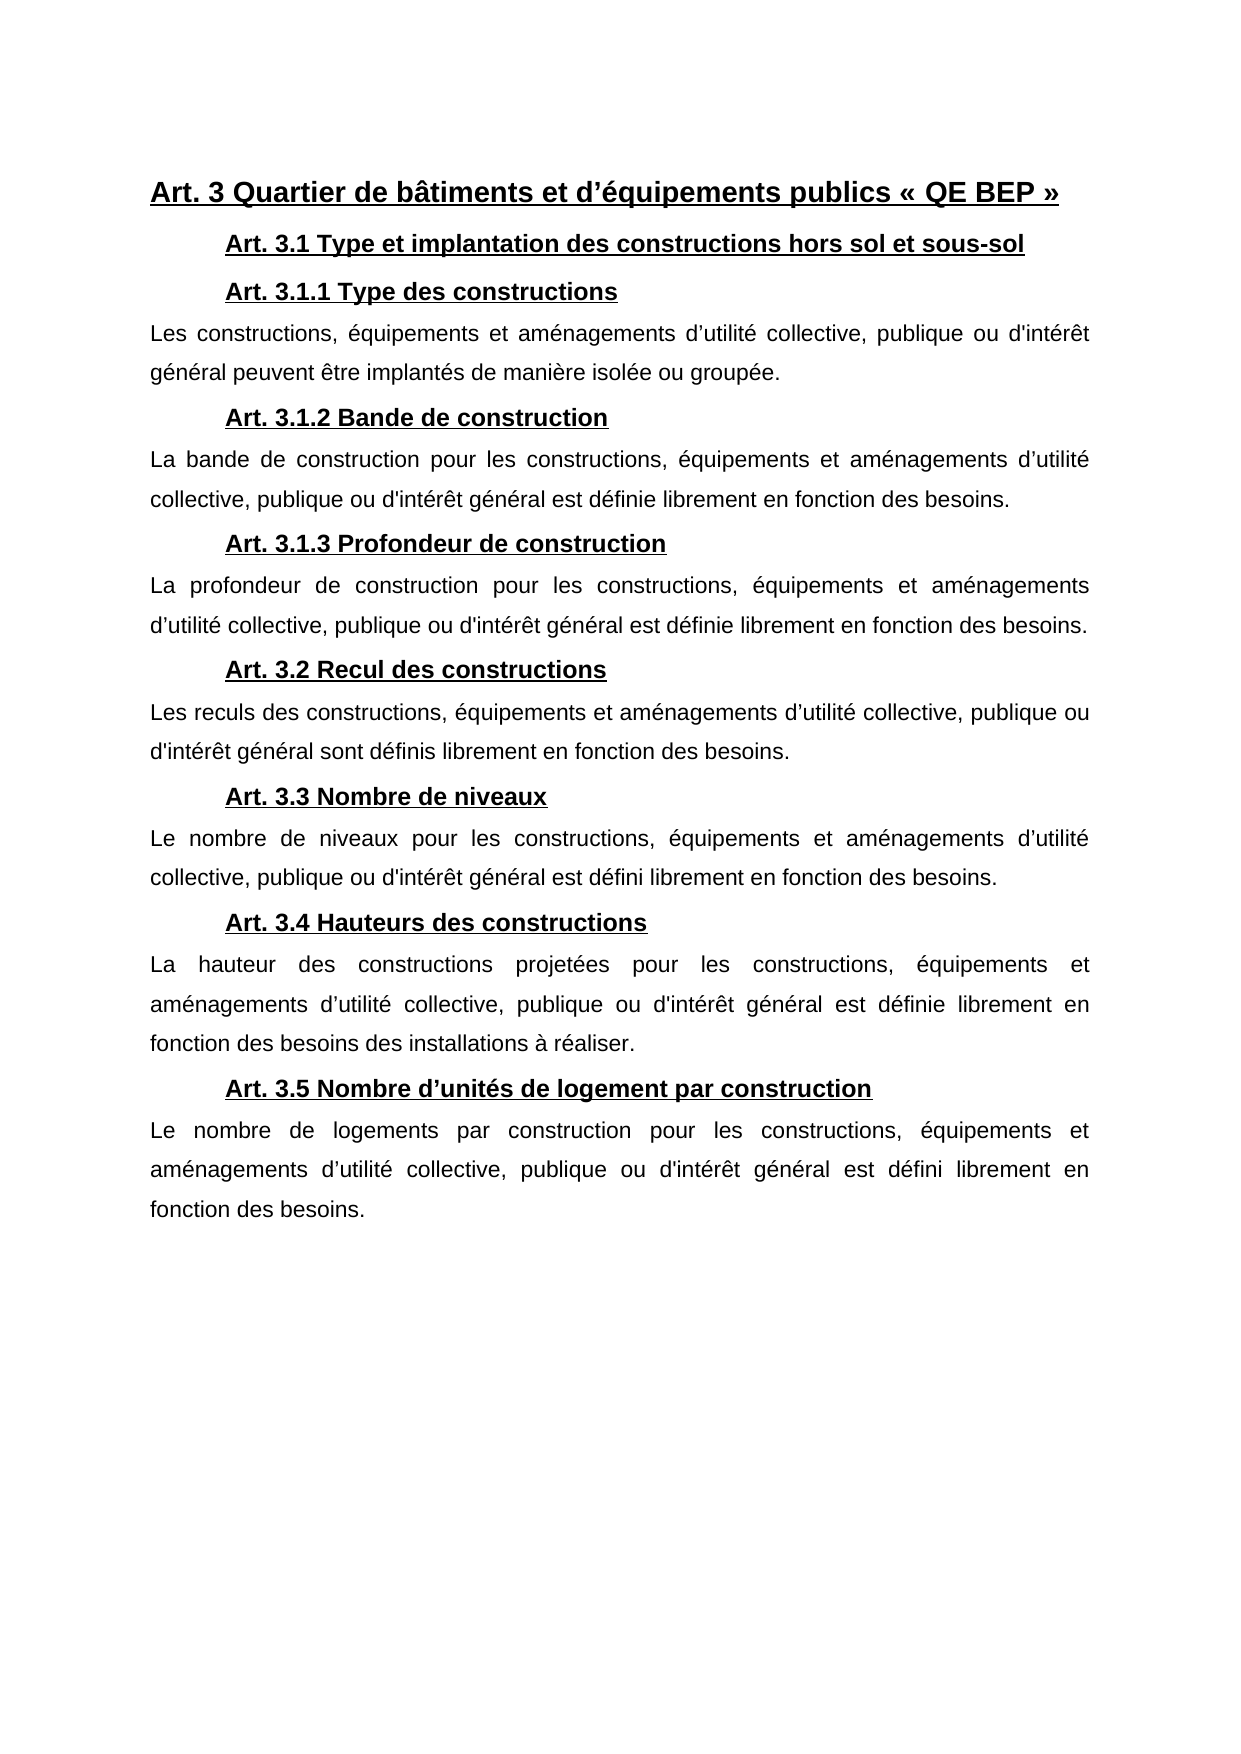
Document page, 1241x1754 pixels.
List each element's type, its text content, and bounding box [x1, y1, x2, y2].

subtitle Art. 3.2 Recul des constructions [225, 656, 1090, 684]
text La hauteur des constructions projetées pour les constructions, équipements et aménagements d’utilité collective, publique ou d'intérêt général est définie librement en fonction des besoins des installations à réaliser. [150, 951, 1090, 1056]
subtitle Art. 3.4 Hauteurs des constructions [225, 908, 1090, 937]
text La bande de construction pour les constructions, équipements et aménagements d’utilité collective, publique ou d'intérêt général est définie librement en fonction des besoins. [150, 446, 1090, 512]
subtitle Art. 3 Quartier de bâtiments et d’équipements publics « QE BEP » [150, 175, 1090, 208]
subtitle Art. 3.1 Type et implantation des constructions hors sol et sous-sol [225, 229, 1090, 258]
subtitle Art. 3.1.2 Bande de construction [225, 403, 1090, 432]
text Les reculs des constructions, équipements et aménagements d’utilité collective, publique ou d'intérêt général sont définis librement en fonction des besoins. [150, 699, 1090, 764]
text Le nombre de niveaux pour les constructions, équipements et aménagements d’utilité collective, publique ou d'intérêt général est défini librement en fonction des besoins. [150, 825, 1090, 891]
subtitle Art. 3.1.1 Type des constructions [225, 277, 1090, 306]
text Les constructions, équipements et aménagements d’utilité collective, publique ou d'intérêt général peuvent être implantés de manière isolée ou groupée. [150, 320, 1090, 386]
subtitle Art. 3.3 Nombre de niveaux [225, 782, 1090, 811]
subtitle Art. 3.5 Nombre d’unités de logement par construction [225, 1074, 1090, 1102]
text Le nombre de logements par construction pour les constructions, équipements et aménagements d’utilité collective, publique ou d'intérêt général est défini librement en fonction des besoins. [150, 1117, 1090, 1222]
subtitle Art. 3.1.3 Profondeur de construction [225, 529, 1090, 558]
text La profondeur de construction pour les constructions, équipements et aménagements d’utilité collective, publique ou d'intérêt général est définie librement en fonction des besoins. [150, 572, 1090, 638]
